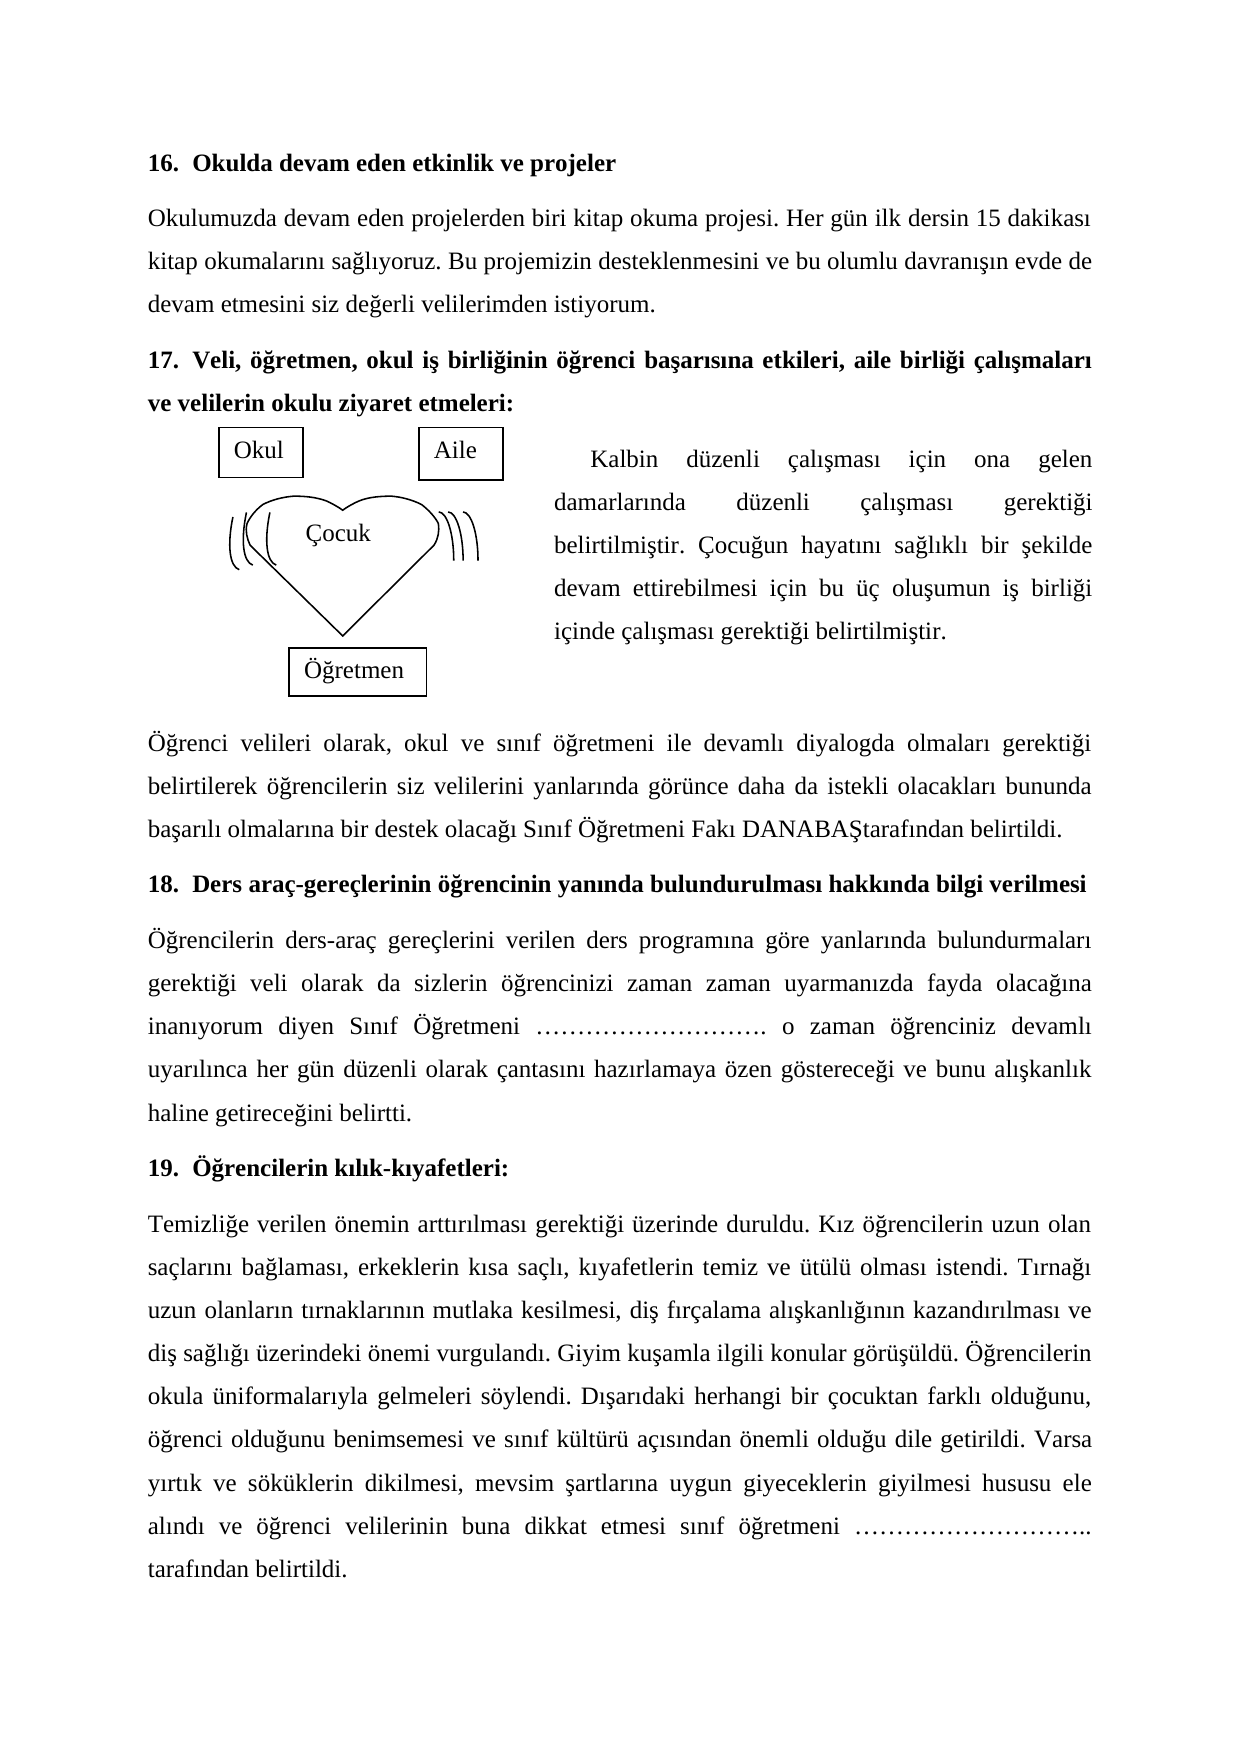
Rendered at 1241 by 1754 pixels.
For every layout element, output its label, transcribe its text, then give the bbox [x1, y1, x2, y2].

text Kalbin düzenli çalışması için ona gelen damarlarında düzenli çalışması gerektiği belirtilmiştir. Çocuğun hayatını sağlıklı bir şekilde devam ettirebilmesi için bu üç oluşumun iş birliği içinde çalışması gerektiği belirtilmiştir. [554, 444, 1093, 645]
text Temizliğe verilen önemin arttırılması gerektiği üzerinde duruldu. Kız öğrencilerin uzun olan saçlarını bağlaması, erkeklerin kısa saçlı, kıyafetlerin temiz ve ütülü olması istendi. Tırnağı uzun olanların tırnaklarının mutlaka kesilmesi, diş fırçalama alışkanlığının kazandırılması ve diş sağlığı üzerindeki önemi vurgulandı. Giyim kuşamla ilgili konular görüşüldü. Öğrencilerin okula üniformalarıyla gelmeleri söylendi. Dışarıdaki herhangi bir çocuktan farklı olduğunu, öğrenci olduğunu benimsemesi ve sınıf kültürü açısından önemli olduğu dile getirildi. Varsa yırtık ve söküklerin dikilmesi, mevsim şartlarına uygun giyeceklerin giyilmesi hususu ele alındı ve öğrenci velilerinin buna dikkat etmesi sınıf öğretmeni ……………………….. tarafından belirtildi. [148, 1209, 1093, 1583]
text Okulumuzda devam eden projelerden biri kitap okuma projesi. Her gün ilk dersin 15 dakikası kitap okumalarını sağlıyoruz. Bu projemizin desteklenmesini ve bu olumlu davranışın evde de devam etmesini siz değerli velilerimden istiyorum. [148, 203, 1093, 318]
list Okulda devam eden etkinlik ve projeler [148, 148, 1093, 176]
list Veli, öğretmen, okul iş birliğinin öğrenci başarısına etkileri, aile birliği çalışmaları ve velilerin okulu ziyaret etmeleri: [148, 345, 1093, 417]
text Öğrenci velileri olarak, okul ve sınıf öğretmeni ile devamlı diyalogda olmaları gerektiği belirtilerek öğrencilerin siz velilerini yanlarında görünce daha da istekli olacakları bununda başarılı olmalarına bir destek olacağı Sınıf Öğretmeni Fakı DANABAŞtarafından belirtildi. [148, 728, 1093, 843]
list Öğrencilerin kılık-kıyafetleri: [148, 1153, 1093, 1182]
text Öğrencilerin ders-araç gereçlerini verilen ders programına göre yanlarında bulundurmaları gerektiği veli olarak da sizlerin öğrencinizi zaman zaman uyarmanızda fayda olacağına inanıyorum diyen Sınıf Öğretmeni ………………………. o zaman öğrenciniz devamlı uyarılınca her gün düzenli olarak çantasını hazırlamaya özen göstereceği ve bunu alışkanlık haline getireceğini belirtti. [148, 925, 1093, 1126]
list Ders araç-gereçlerinin öğrencinin yanında bulundurulması hakkında bilgi verilmesi [148, 869, 1093, 898]
